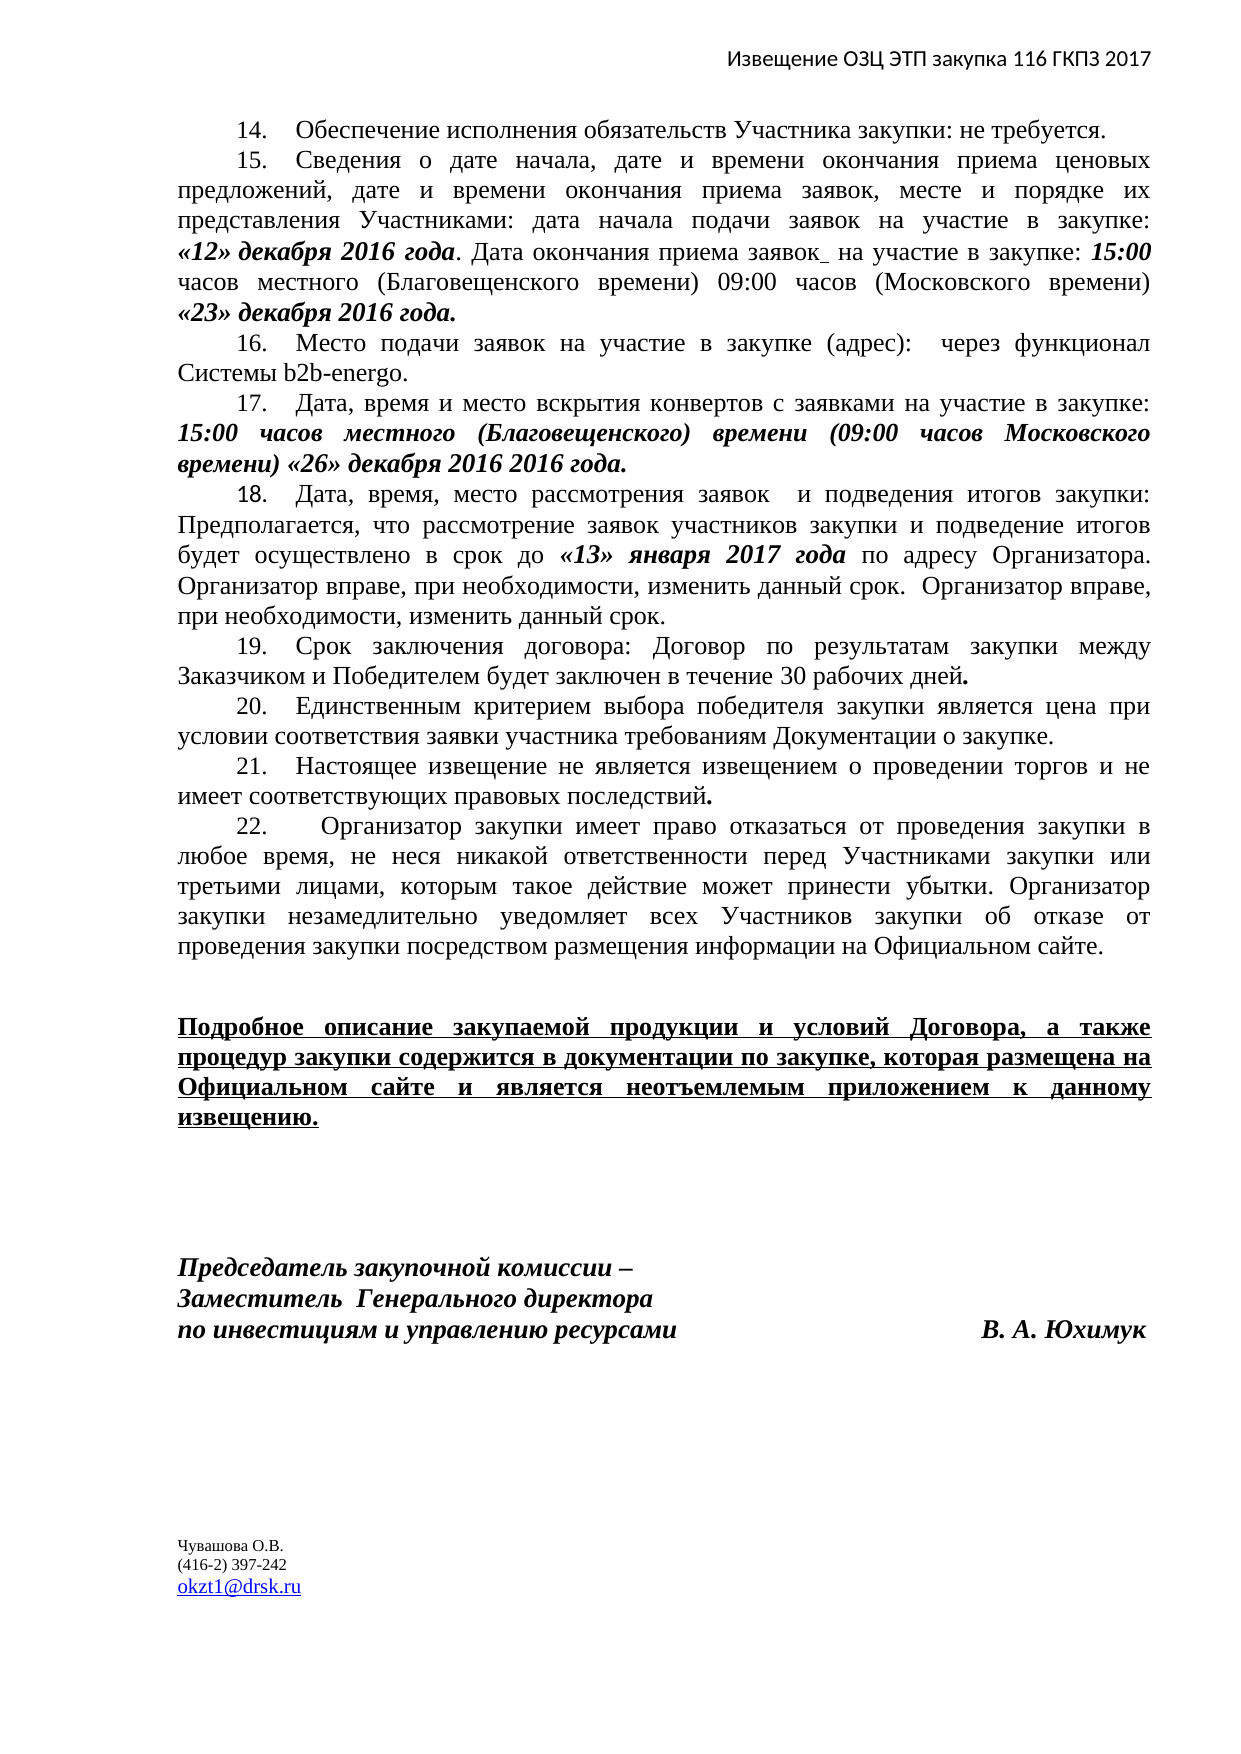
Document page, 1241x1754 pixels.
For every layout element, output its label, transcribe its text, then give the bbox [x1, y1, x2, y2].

list Настоящее извещение не является извещением о проведении торгов и не имеет соответствующих правовых последствий. [177, 750, 1152, 810]
text Заместитель Генерального директора [177, 1282, 1152, 1313]
text Подробное описание закупаемой продукции и условий Договора, а также процедур закупки содержится в документации по закупке, которая размещена на Официальном сайте и является неотъемлемым приложением к данному извещению. [177, 1068, 1152, 1097]
text по инвестициям и управлению ресурсами В. А. Юхимук [177, 1313, 1152, 1344]
text Подробное описание закупаемой продукции и условий Договора, а также процедур закупки содержится в документации по закупке, которая размещена на Официальном сайте и является неотъемлемым приложением к данному извещению. [177, 1011, 1152, 1037]
text Чувашова О.В. [177, 1536, 1152, 1555]
list Единственным критерием выбора победителя закупки является цена при условии соответствия заявки участника требованиям Документации о закупке. [177, 690, 1152, 750]
text Подробное описание закупаемой продукции и условий Договора, а также процедур закупки содержится в документации по закупке, которая размещена на Официальном сайте и является неотъемлемым приложением к данному извещению. [177, 1038, 1152, 1067]
list Сведения о дате начала, дате и времени окончания приема ценовых предложений, дате и времени окончания приема заявок, месте и порядке их представления Участниками: дата начала подачи заявок на участие в закупке: «12» декабря 2016 года. Дата окончания приема заявок на участие в закупке: 15:00 часов местного (Благовещенского времени) 09:00 часов (Московского времени) «23» декабря 2016 года. [177, 144, 1152, 327]
list Организатор закупки имеет право отказаться от проведения закупки в любое время, не неся никакой ответственности перед Участниками закупки или третьими лицами, которым такое действие может принести убытки. Организатор закупки незамедлительно уведомляет всех Участников закупки об отказе от проведения закупки посредством размещения информации на Официальном сайте. [177, 810, 1152, 960]
text Подробное описание закупаемой продукции и условий Договора, а также процедур закупки содержится в документации по закупке, которая размещена на Официальном сайте и является неотъемлемым приложением к данному извещению. [177, 1098, 1152, 1131]
list Срок заключения договора: Договор по результатам закупки между Заказчиком и Победителем будет заключен в течение 30 рабочих дней. [177, 630, 1152, 690]
list Дата, время и место вскрытия конвертов с заявками на участие в закупке: 15:00 часов местного (Благовещенского) времени (09:00 часов Московского времени) «26» декабря 2016 2016 года. [177, 387, 1152, 478]
text Председатель закупочной комиссии – [177, 1251, 1152, 1282]
list Обеспечение исполнения обязательств Участника закупки: не требуется. [177, 114, 1152, 144]
text (416-2) 397-242 [177, 1555, 1152, 1574]
list Место подачи заявок на участие в закупке (адрес): через функционал Системы b2b-energo. [177, 327, 1152, 387]
list Дата, время, место рассмотрения заявок и подведения итогов закупки: Предполагается, что рассмотрение заявок участников закупки и подведение итогов будет осуществлено в срок до «13» января 2017 года по адресу Организатора. Организатор вправе, при необходимости, изменить данный срок. Организатор вправе, при необходимости, изменить данный срок. [177, 478, 1152, 630]
text okzt1@drsk.ru [177, 1574, 1152, 1598]
